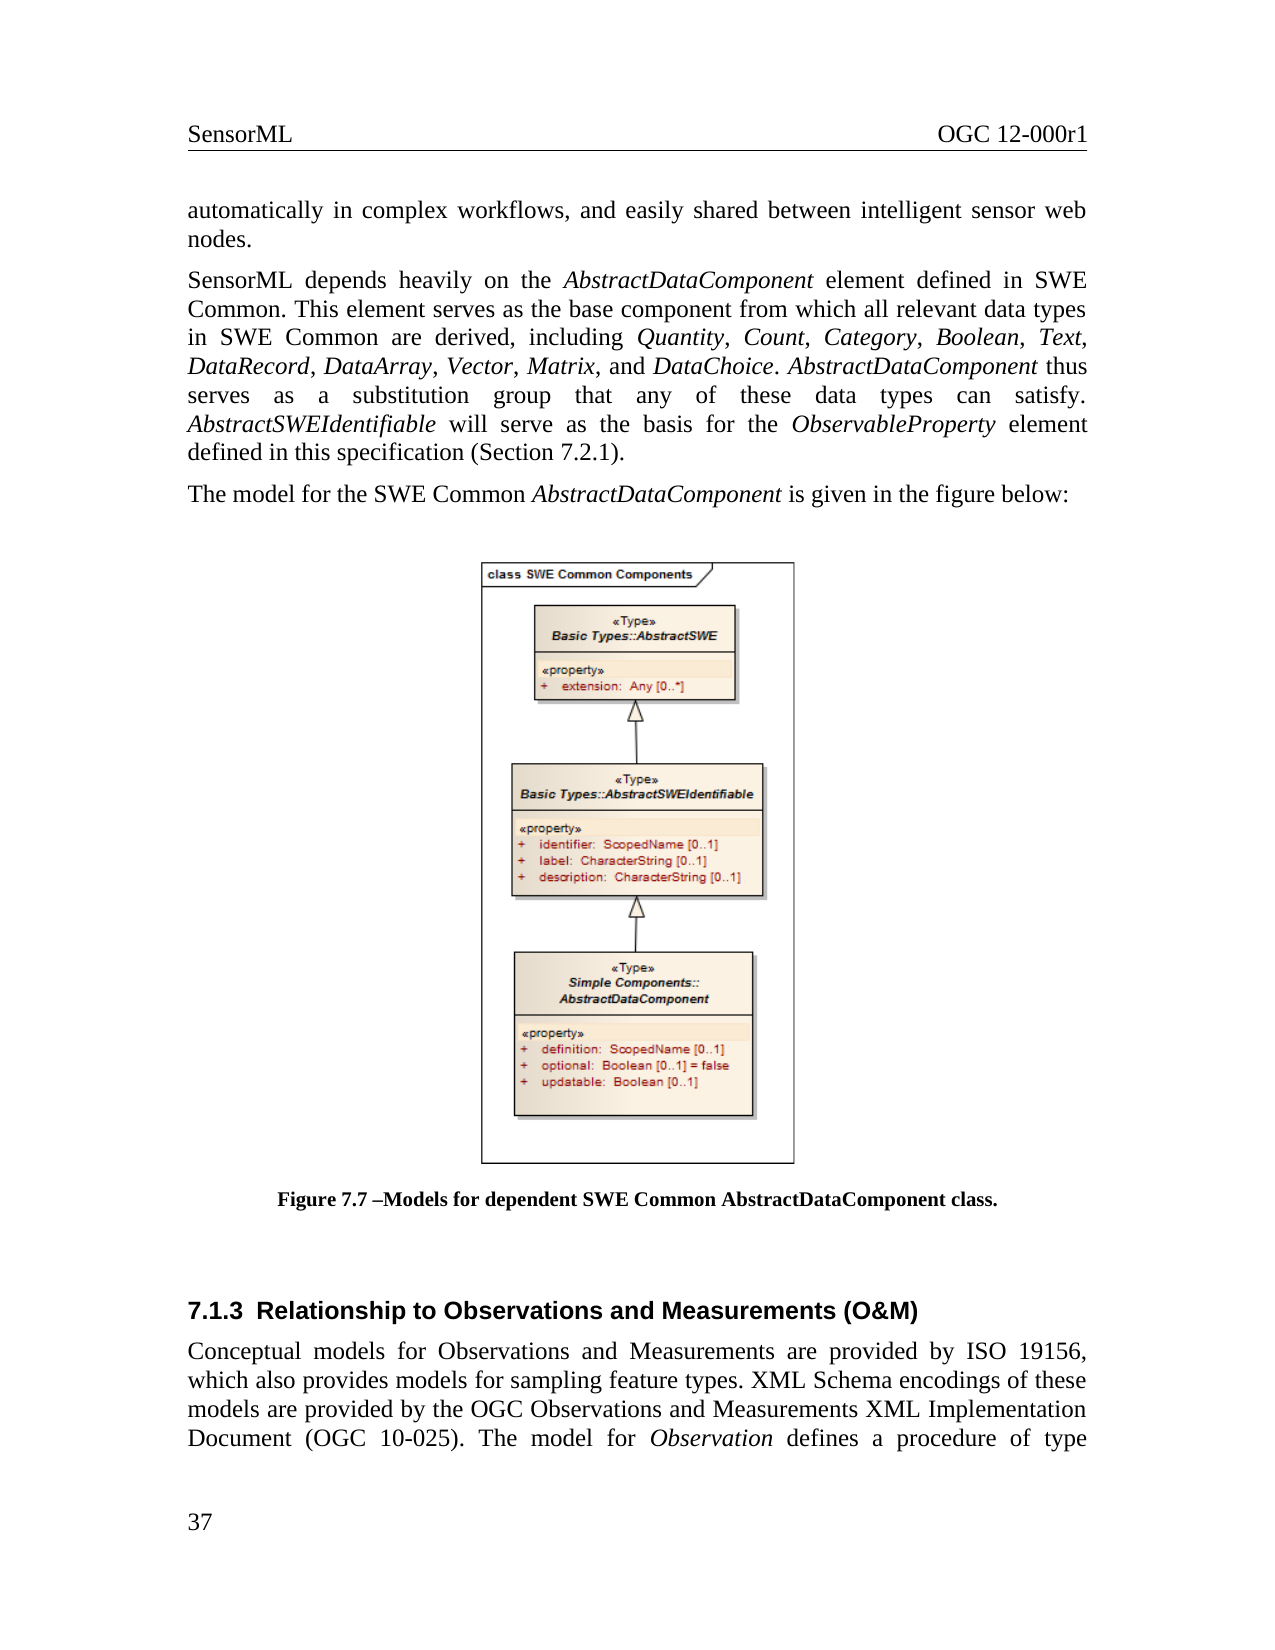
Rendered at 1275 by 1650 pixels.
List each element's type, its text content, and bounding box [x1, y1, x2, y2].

text The model for the SWE Common AbstractDataComponent is given in the figure below: [187, 479, 1087, 507]
title Figure 7.7 –Models for dependent SWE Common AbstractDataComponent class. [187, 1187, 1087, 1211]
subtitle Relationship to Observations and Measurements (O&M) [187, 1300, 1087, 1324]
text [187, 1336, 1087, 1451]
text SensorML depends heavily on the AbstractDataComponent element defined in SWE Common. This element serves as the base component from which all relevant data types in SWE Common are derived, including Quantity, Count, Category, Boolean, Text, DataRecord, DataArray, Vector, Matrix, and DataChoice. AbstractDataComponent thus serves as a substitution group that any of these data types can satisfy. AbstractSWEIdentifiable will serve as the basis for the ObservableProperty element defined in this specification (Section 7.2.1). [187, 265, 1087, 466]
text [187, 195, 1087, 252]
picture [480, 561, 795, 1164]
